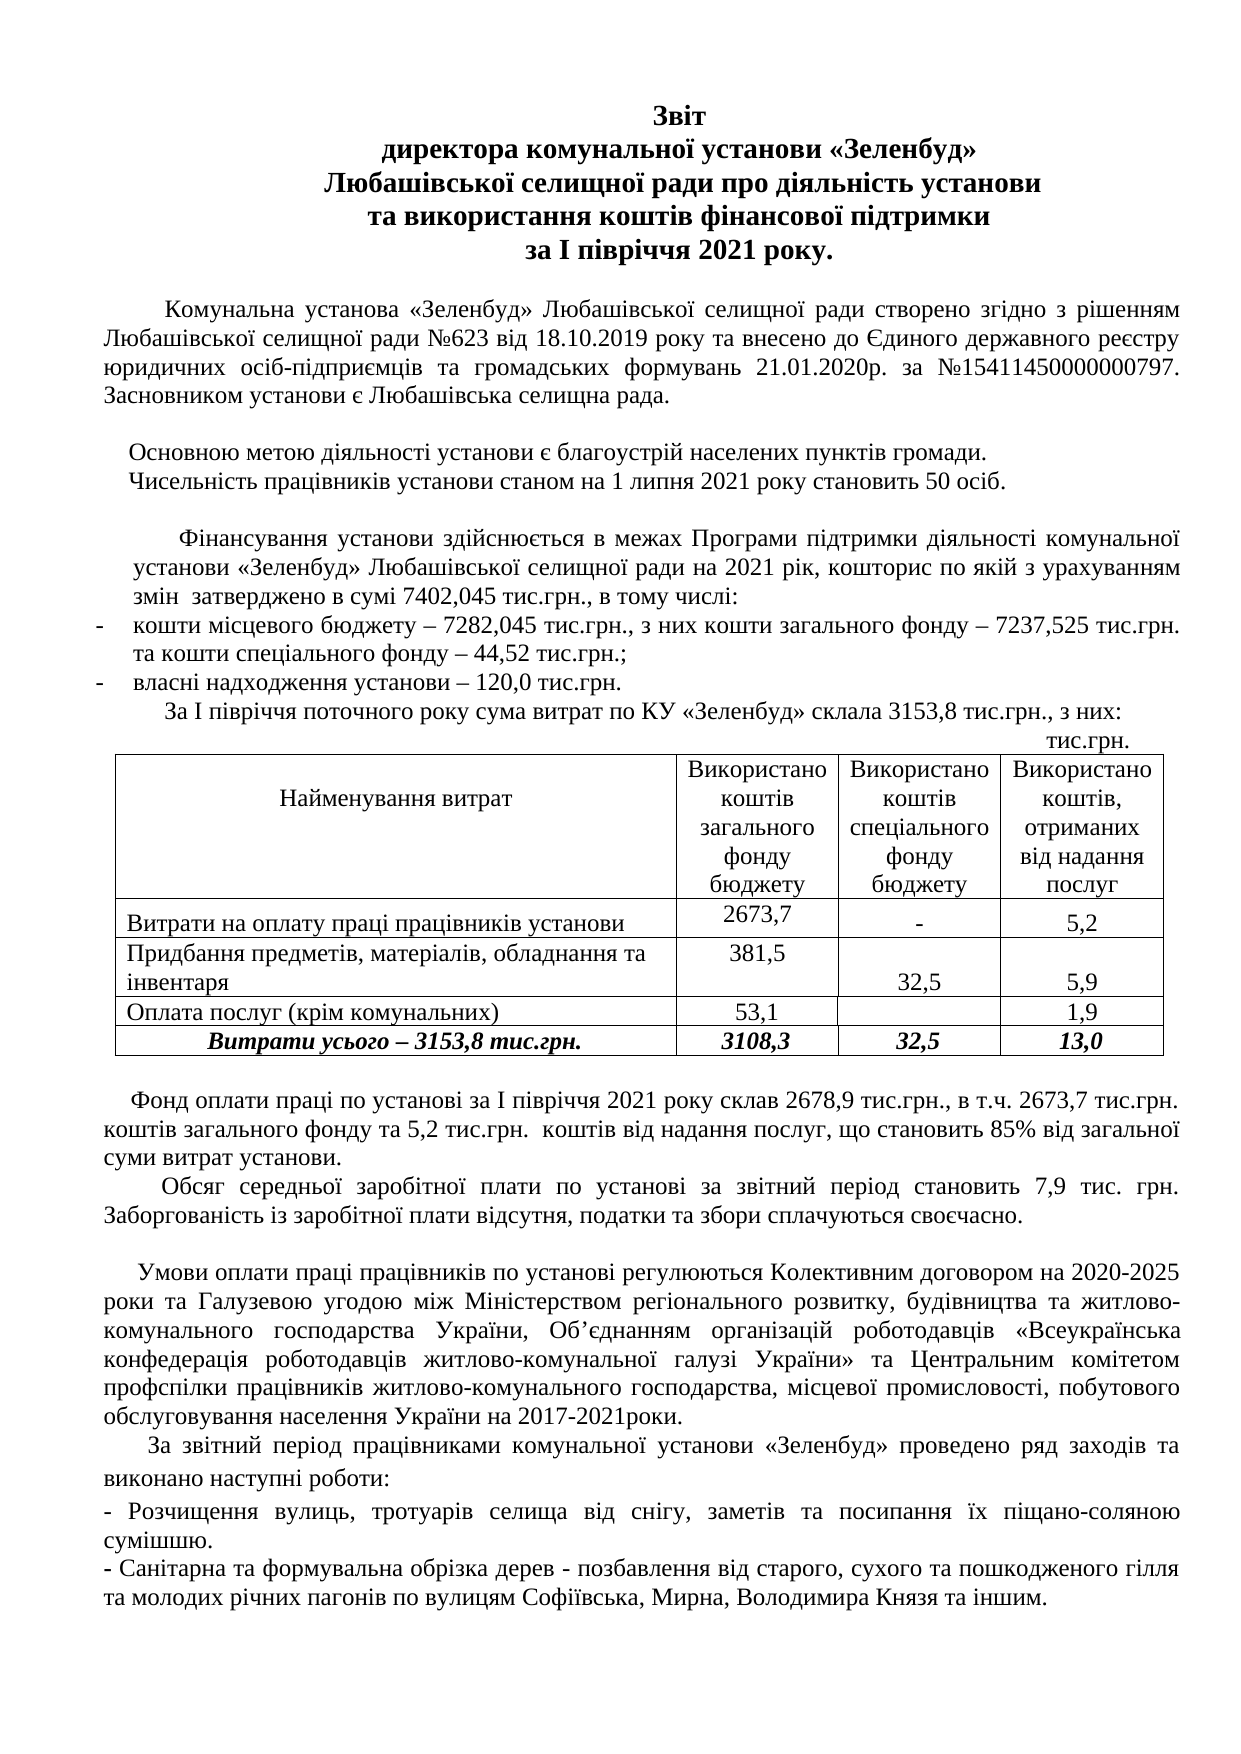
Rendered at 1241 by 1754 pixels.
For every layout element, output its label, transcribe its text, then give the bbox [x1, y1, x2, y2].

table_cell 53,1 [677, 997, 837, 1025]
text За звітний період працівниками комунальної установи «Зеленбуд» проведено ряд заходів та виконано наступні роботи: [103, 1430, 1181, 1492]
table_cell 3108,3 [677, 1026, 838, 1055]
text за І півріччя 2021 року. [177, 232, 1181, 265]
text тис.грн. [177, 725, 1181, 753]
table_cell 1,9 [1001, 997, 1163, 1025]
table_cell 13,0 [1001, 1026, 1163, 1055]
list кошти місцевого бюджету – 7282,045 тис.грн., з них кошти загального фонду – 7237,525 тис.грн. та кошти спеціального фонду – 44,52 тис.грн.; [95, 610, 1181, 667]
table_cell Витрати усього – 3153,8 тис.грн. [116, 1026, 676, 1055]
table_cell Витрати на оплату праці працівників установи [116, 899, 676, 937]
table_header Використано коштів загального фонду бюджету [677, 755, 838, 898]
table_cell 381,5 [677, 938, 838, 996]
text та використання коштів фінансової підтримки [177, 198, 1181, 232]
list власні надходження установи – 120,0 тис.грн. [95, 667, 1181, 696]
table_header Використано коштів спеціального фонду бюджету [839, 755, 1000, 898]
table_cell Придбання предметів, матеріалів, обладнання та інвентаря [116, 938, 676, 996]
text Чисельність працівників установи станом на 1 липня 2021 року становить 50 осіб. [103, 466, 1181, 495]
table_cell 5,9 [1001, 938, 1163, 996]
text - Розчищення вулиць, тротуарів селища від снігу, заметів та посипання їх піщано-соляною сумішшю. [103, 1496, 1181, 1553]
text Умови оплати праці працівників по установі регулюються Колективним договором на 2020-2025 роки та Галузевою угодою між Міністерством регіонального розвитку, будівництва та житлово-комунального господарства України, Об’єднанням організацій роботодавців «Всеукраїнська конфедерація роботодавців житлово-комунальної галузі України» та Центральним комітетом профспілки працівників житлово-комунального господарства, місцевої промисловості, побутового обслуговування населення України на 2017-2021роки. [103, 1257, 1181, 1430]
text Фонд оплати праці по установі за І півріччя 2021 року склав 2678,9 тис.грн., в т.ч. 2673,7 тис.грн. коштів загального фонду та 5,2 тис.грн. коштів від надання послуг, що становить 85% від загальної суми витрат установи. [103, 1085, 1181, 1171]
table_cell 32,5 [839, 938, 1000, 996]
table_cell - [839, 899, 1000, 937]
table_cell 32,5 [839, 1026, 1000, 1055]
text Основною метою діяльності установи є благоустрій населених пунктів громади. [103, 437, 1181, 466]
table_cell Оплата послуг (крім комунальних) [116, 997, 676, 1025]
text - Санітарна та формувальна обрізка дерев - позбавлення від старого, сухого та пошкодженого гілля та молодих річних пагонів по вулицям Софіївська, Мирна, Володимира Князя та іншим. [103, 1553, 1181, 1611]
table_header Використано коштів, отриманих від надання послуг [1001, 755, 1163, 898]
text За І півріччя поточного року сума витрат по КУ «Зеленбуд» склала 3153,8 тис.грн., з них: [133, 696, 1181, 725]
text Любашівської селищної ради про діяльність установи [177, 165, 1181, 198]
text директора комунальної установи «Зеленбуд» [177, 131, 1181, 165]
text Звіт [177, 98, 1181, 131]
table_cell 2673,7 [677, 899, 838, 937]
text Комунальна установа «Зеленбуд» Любашівської селищної ради створено згідно з рішенням Любашівської селищної ради №623 від 18.10.2019 року та внесено до Єдиного державного реєстру юридичних осіб-підприємців та громадських формувань 21.01.2020р. за №15411450000000797. Засновником установи є Любашівська селищна рада. [103, 294, 1181, 409]
table_cell 5,2 [1001, 899, 1163, 937]
text Фінансування установи здійснюється в межах Програми підтримки діяльності комунальної установи «Зеленбуд» Любашівської селищної ради на 2021 рік, кошторис по якій з урахуванням змін затверджено в сумі 7402,045 тис.грн., в тому числі: [133, 523, 1181, 610]
table_cell [838, 997, 1000, 1025]
table_header Найменування витрат [116, 755, 676, 898]
text Обсяг середньої заробітної плати по установі за звітний період становить 7,9 тис. грн. Заборгованість із заробітної плати відсутня, податки та збори сплачуються своєчасно. [103, 1171, 1181, 1229]
